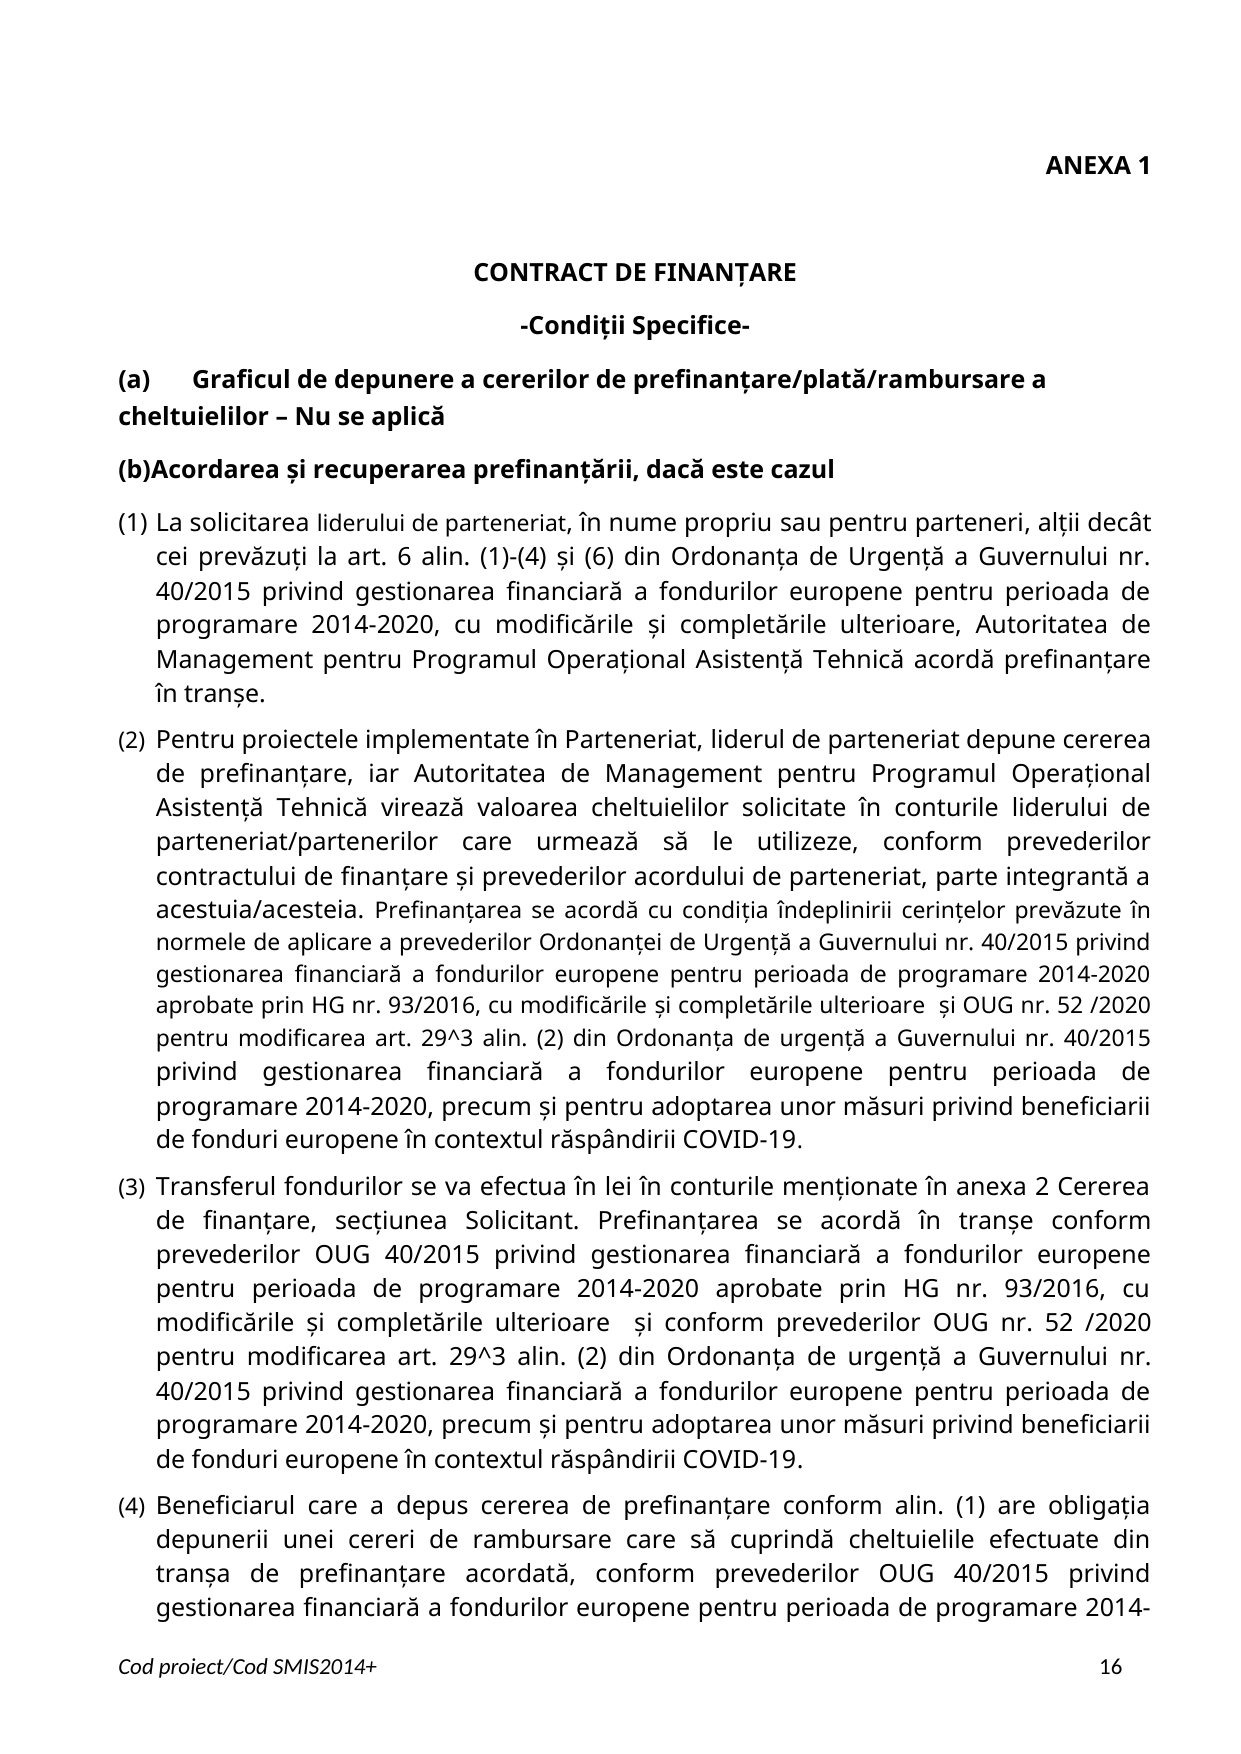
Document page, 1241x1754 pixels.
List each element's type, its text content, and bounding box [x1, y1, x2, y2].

list Pentru proiectele implementate în Parteneriat, liderul de parteneriat depune cererea de prefinanţare, iar Autoritatea de Management pentru Programul Operațional Asistență Tehnică virează valoarea cheltuielilor solicitate în conturile liderului de parteneriat/partenerilor care urmează să le utilizeze, conform prevederilor contractului de finanţare şi prevederilor acordului de parteneriat, parte integrantă a acestuia/acesteia. Prefinanțarea se acordă cu condiţia îndeplinirii cerințelor prevăzute în normele de aplicare a prevederilor Ordonanței de Urgență a Guvernului nr. 40/2015 privind gestionarea financiară a fondurilor europene pentru perioada de programare 2014-2020 aprobate prin HG nr. 93/2016, cu modificările și completările ulterioare și OUG nr. 52 /2020 pentru modificarea art. 29^3 alin. (2) din Ordonanţa de urgenţă a Guvernului nr. 40/2015 privind gestionarea financiară a fondurilor europene pentru perioada de programare 2014-2020, precum şi pentru adoptarea unor măsuri privind beneficiarii de fonduri europene în contextul răspândirii COVID-19. [118, 722, 1152, 1156]
text -Condiții Specifice- [118, 308, 1152, 342]
text CONTRACT DE FINANȚARE [118, 254, 1152, 288]
text (a) Graficul de depunere a cererilor de prefinanțare/plată/rambursare a cheltuielilor – Nu se aplică [118, 361, 1152, 432]
text ANEXA 1 [118, 148, 1152, 182]
list Transferul fondurilor se va efectua în lei în conturile menționate în anexa 2 Cererea de finanțare, secțiunea Solicitant. Prefinanţarea se acordă în tranşe conform prevederilor OUG 40/2015 privind gestionarea financiară a fondurilor europene pentru perioada de programare 2014-2020 aprobate prin HG nr. 93/2016, cu modificările și completările ulterioare și conform prevederilor OUG nr. 52 /2020 pentru modificarea art. 29^3 alin. (2) din Ordonanţa de urgenţă a Guvernului nr. 40/2015 privind gestionarea financiară a fondurilor europene pentru perioada de programare 2014-2020, precum şi pentru adoptarea unor măsuri privind beneficiarii de fonduri europene în contextul răspândirii COVID-19. [118, 1169, 1152, 1475]
text (b)Acordarea și recuperarea prefinanțării, dacă este cazul [118, 452, 1152, 486]
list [118, 1488, 1152, 1624]
list La solicitarea liderului de parteneriat, în nume propriu sau pentru parteneri, alţii decât cei prevăzuţi la art. 6 alin. (1)-(4) şi (6) din Ordonanța de Urgență a Guvernului nr. 40/2015 privind gestionarea financiară a fondurilor europene pentru perioada de programare 2014-2020, cu modificările și completările ulterioare, Autoritatea de Management pentru Programul Operațional Asistență Tehnică acordă prefinanțare în tranșe. [118, 505, 1152, 709]
